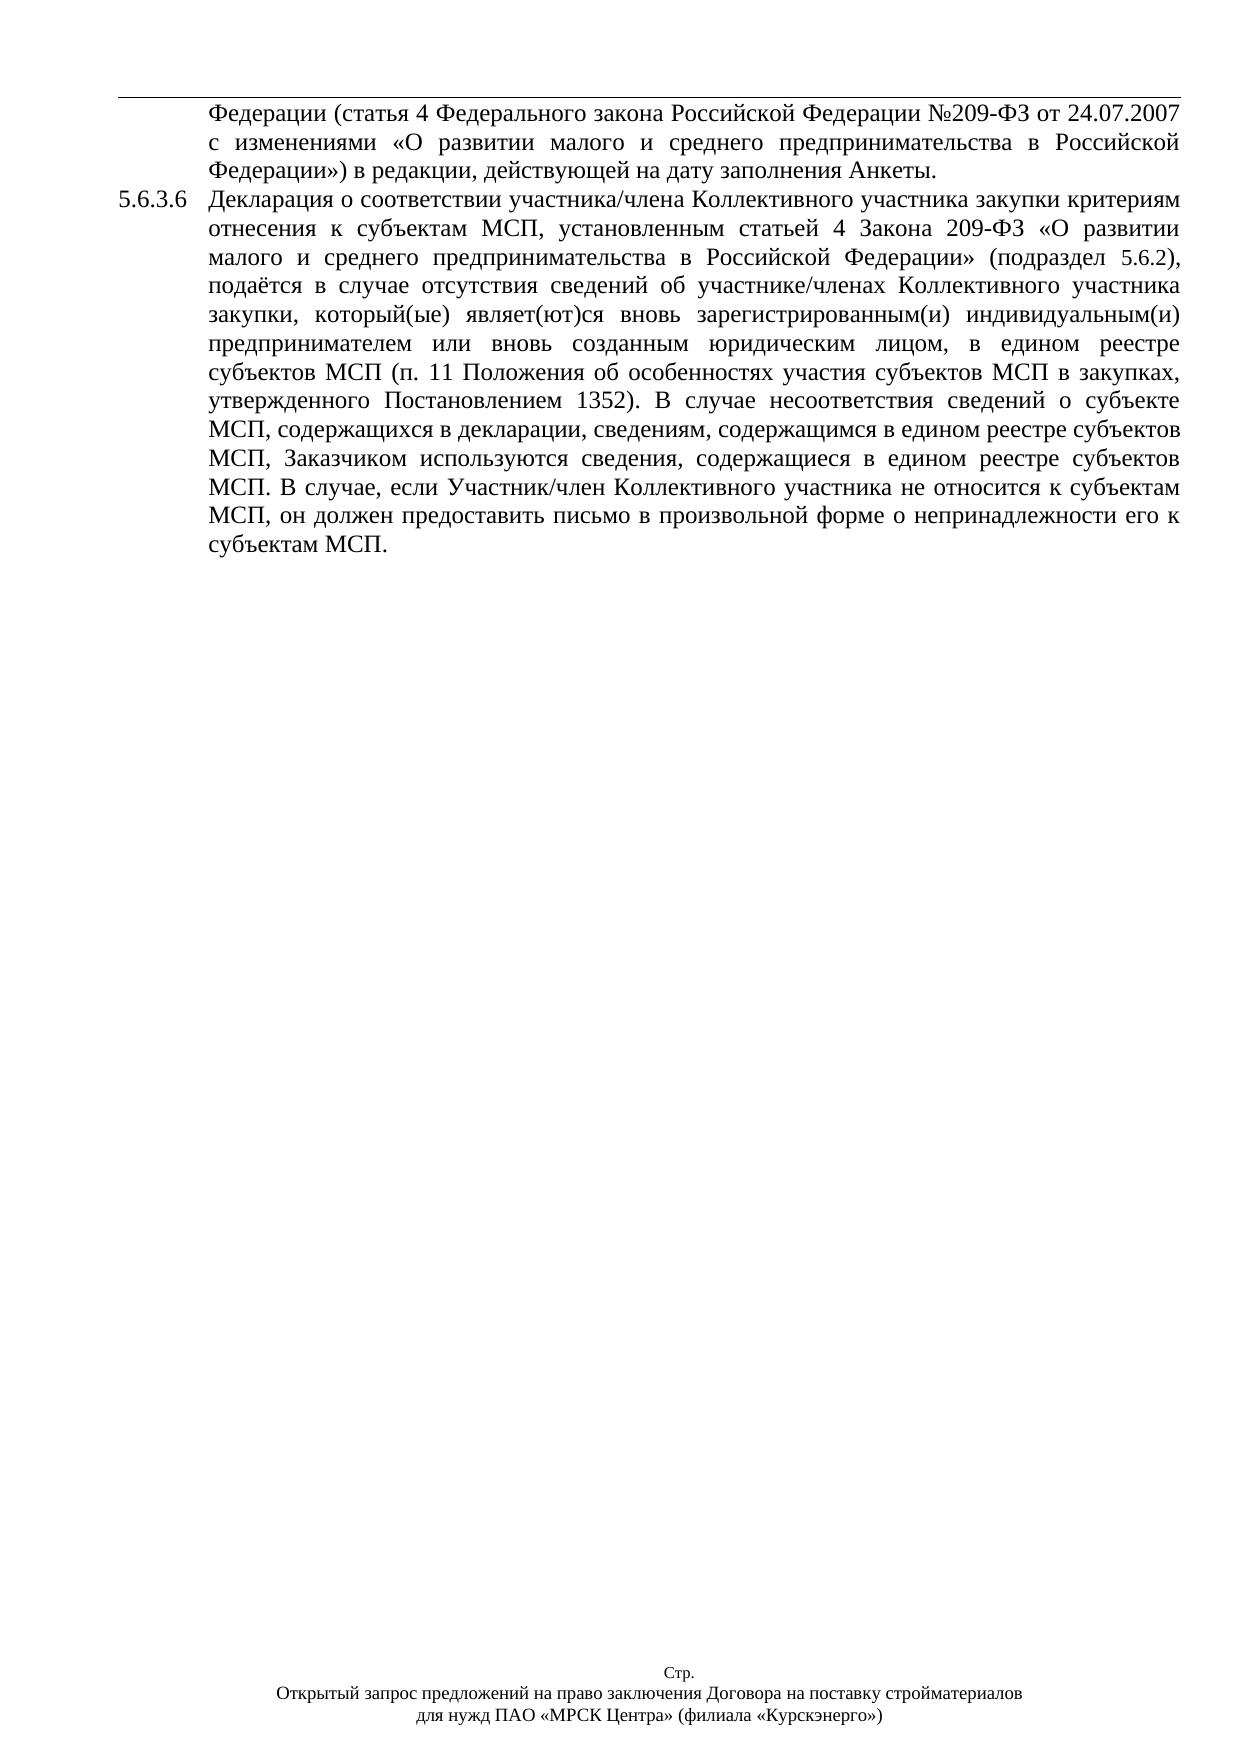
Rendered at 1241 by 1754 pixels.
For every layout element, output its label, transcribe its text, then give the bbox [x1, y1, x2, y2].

list Декларация о соответствии участника/члена Коллективного участника закупки критериям отнесения к субъектам МСП, установленным статьей 4 Закона 209-ФЗ «О развитии малого и среднего предпринимательства в Российской Федерации» (подраздел 5.6.2), подаётся в случае отсутствия сведений об участнике/членах Коллективного участника закупки, который(ые) являет(ют)ся вновь зарегистрированным(и) индивидуальным(и) предпринимателем или вновь созданным юридическим лицом, в едином реестре субъектов МСП (п. 11 Положения об особенностях участия субъектов МСП в закупках, утвержденного Постановлением 1352). В случае несоответствия сведений о субъекте МСП, содержащихся в декларации, сведениям, содержащимся в едином реестре субъектов МСП, Заказчиком используются сведения, содержащиеся в едином реестре субъектов МСП. В случае, если Участник/член Коллективного участника не относится к субъектам МСП, он должен предоставить письмо в произвольной форме о непринадлежности его к субъектам МСП. [118, 184, 1181, 558]
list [118, 98, 1181, 184]
